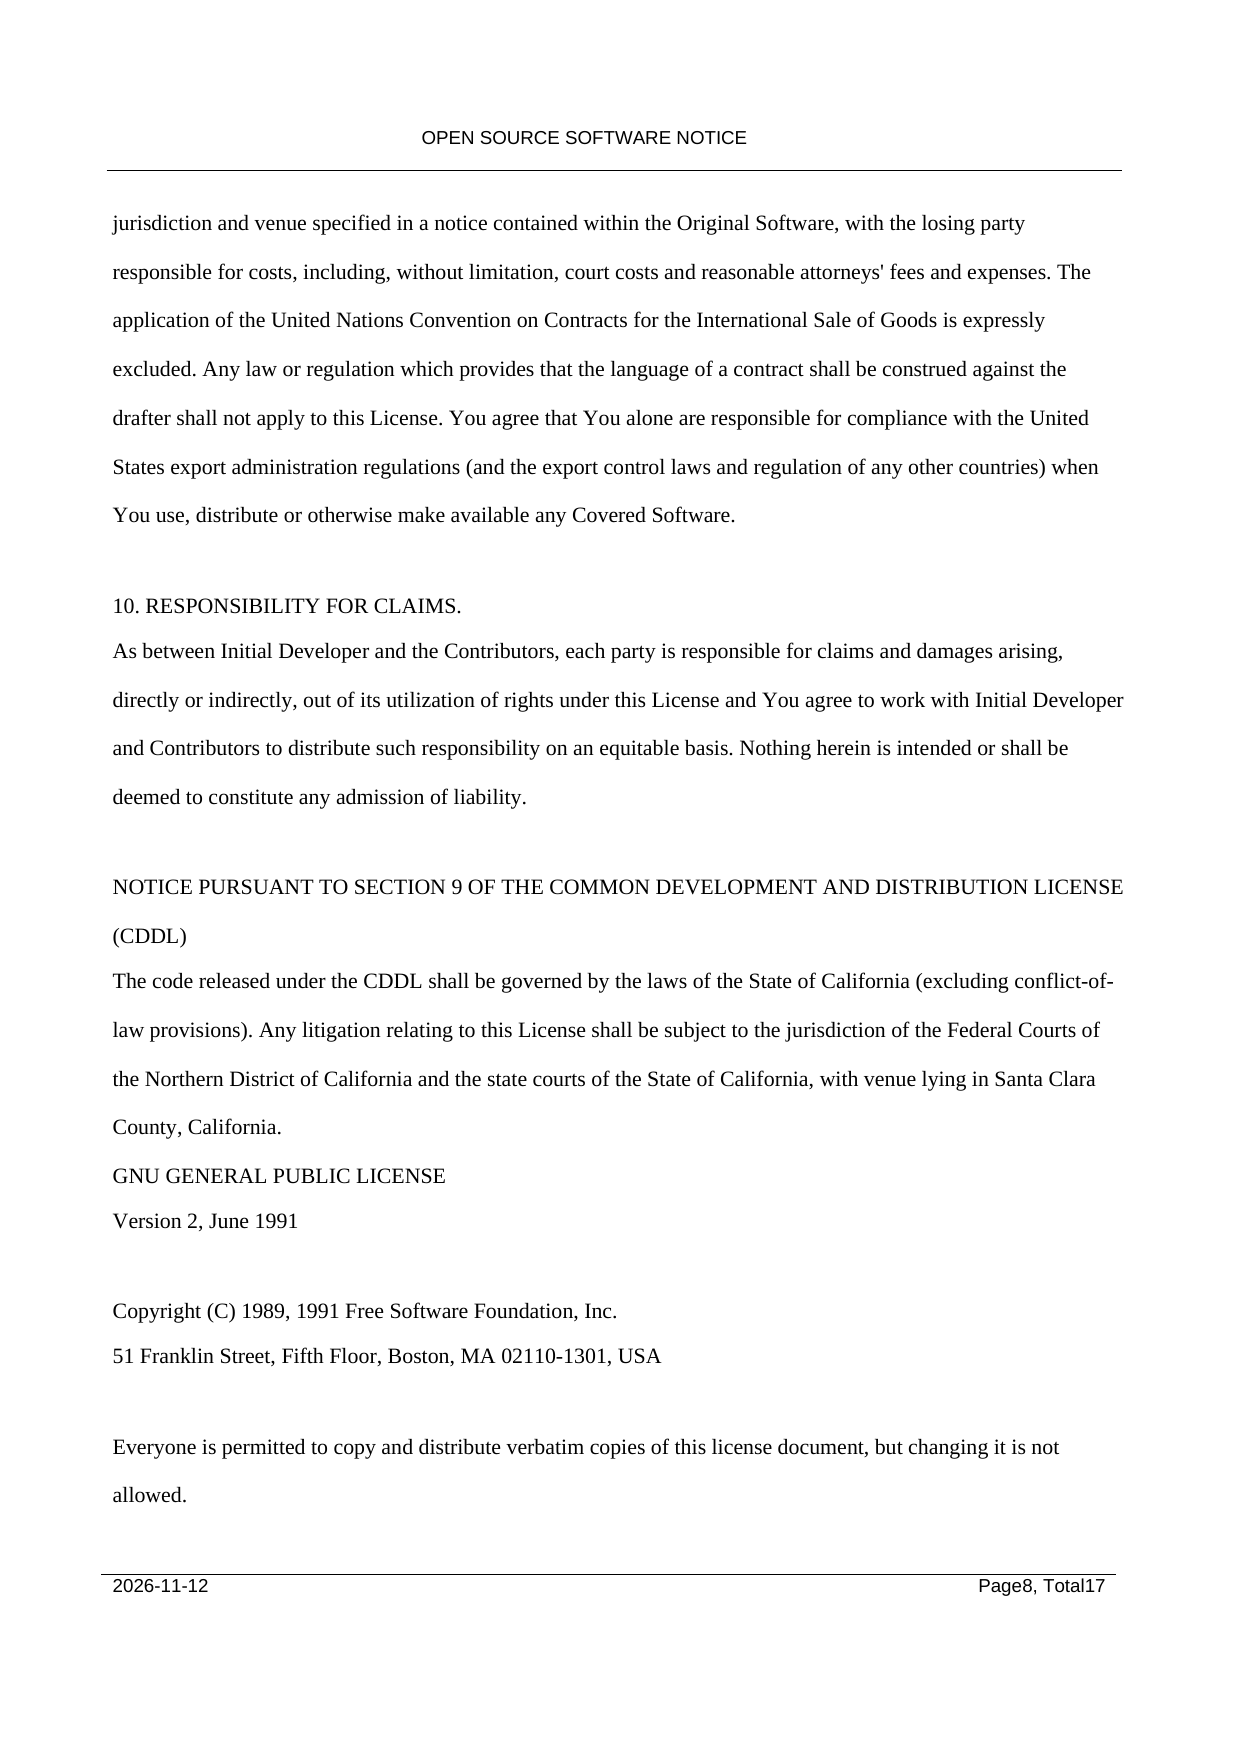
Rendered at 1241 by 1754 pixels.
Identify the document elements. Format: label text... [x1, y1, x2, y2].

text The code released under the CDDL shall be governed by the laws of the State of California (excluding conflict-of-law provisions). Any litigation relating to this License shall be subject to the jurisdiction of the Federal Courts of the Northern District of California and the state courts of the State of California, with venue lying in Santa Clara County, California. GNU GENERAL PUBLIC LICENSE [112, 964, 1128, 1192]
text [112, 206, 1128, 531]
text 10. RESPONSIBILITY FOR CLAIMS. [112, 589, 1128, 622]
text Everyone is permitted to copy and distribute verbatim copies of this license document, but changing it is not allowed. [112, 1430, 1128, 1511]
text As between Initial Developer and the Contributors, each party is responsible for claims and damages arising, directly or indirectly, out of its utilization of rights under this License and You agree to work with Initial Developer and Contributors to distribute such responsibility on an equitable basis. Nothing herein is intended or shall be deemed to constitute any admission of liability. [112, 634, 1128, 813]
text Version 2, June 1991 [112, 1204, 1128, 1237]
text NOTICE PURSUANT TO SECTION 9 OF THE COMMON DEVELOPMENT AND DISTRIBUTION LICENSE (CDDL) [112, 871, 1128, 952]
text 51 Franklin Street, Fifth Floor, Boston, MA 02110-1301, USA [112, 1340, 1128, 1372]
text Copyright (C) 1989, 1991 Free Software Foundation, Inc. [112, 1295, 1128, 1327]
